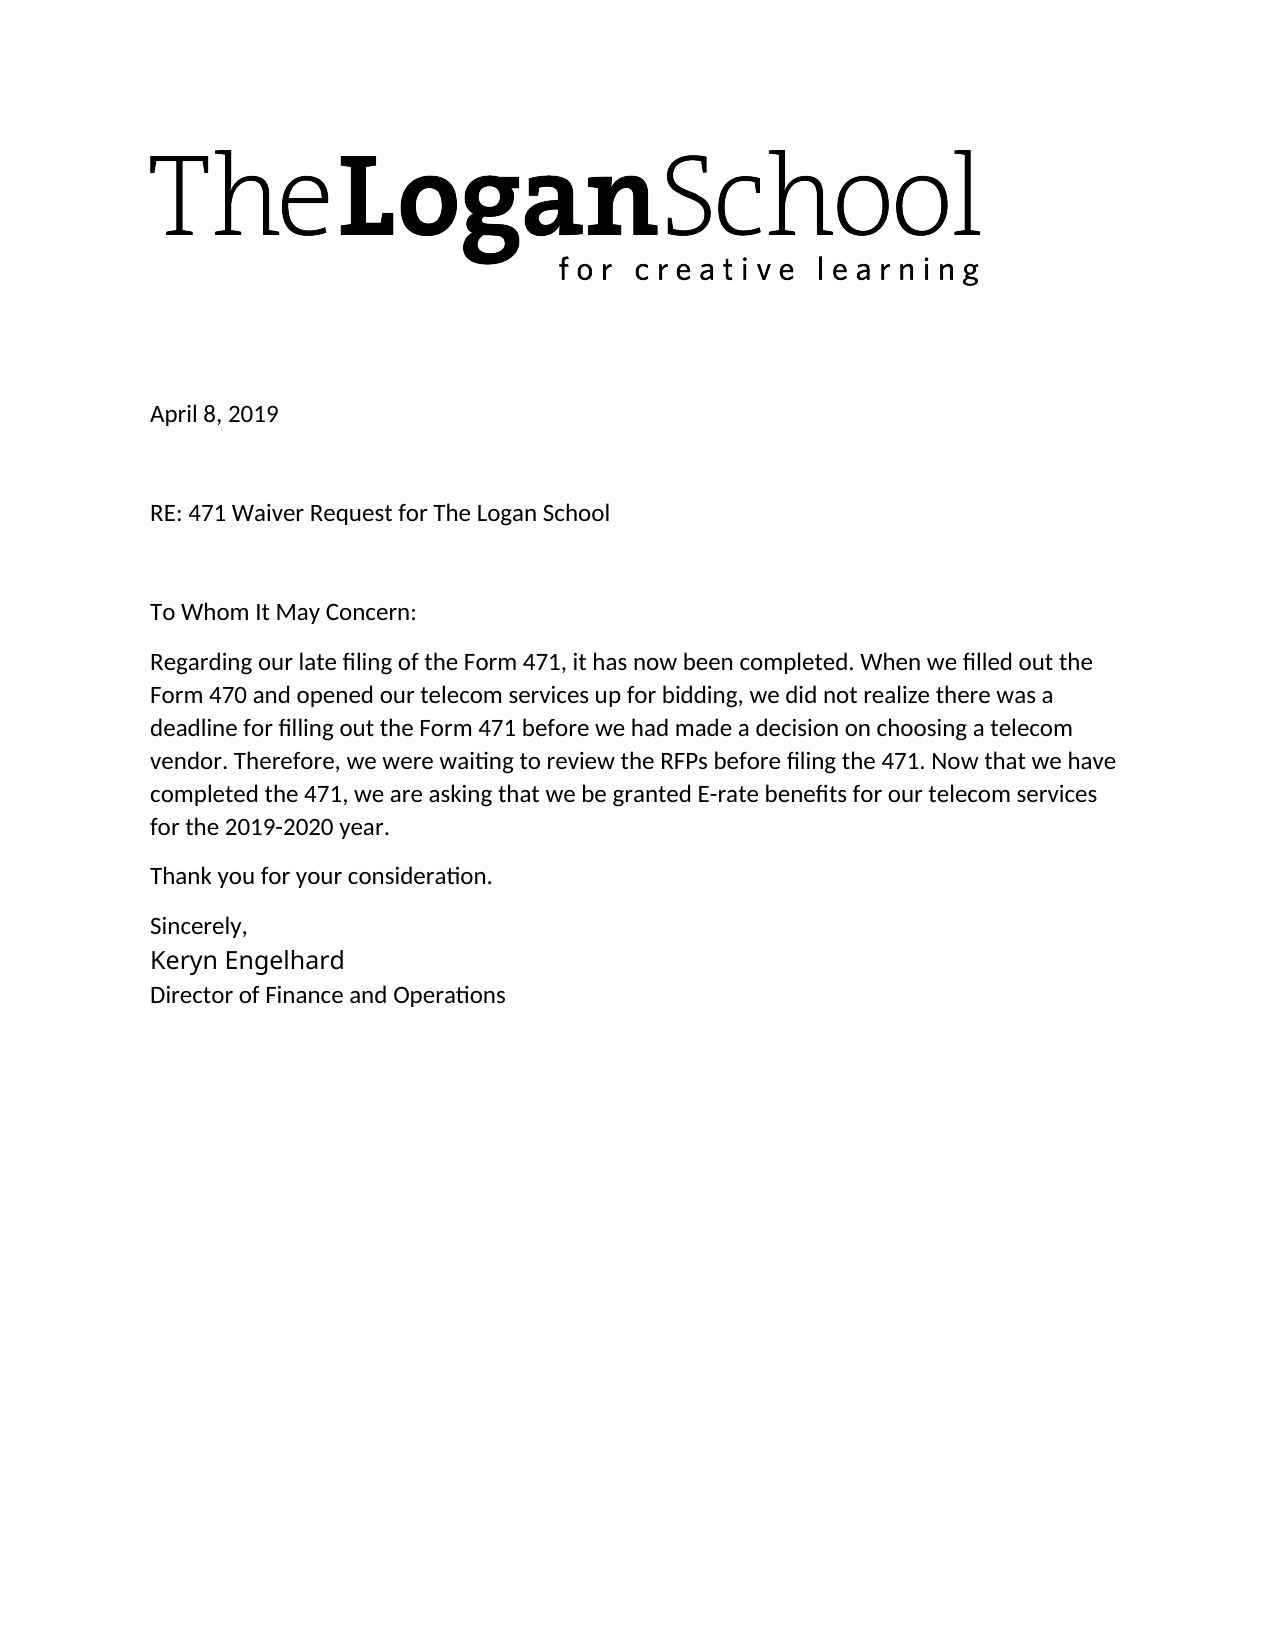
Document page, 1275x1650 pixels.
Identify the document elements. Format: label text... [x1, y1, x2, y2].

text April 8, 2019 [150, 398, 1125, 429]
text Thank you for your consideration. [150, 860, 1125, 891]
text Director of Finance and Operations [150, 979, 1125, 1010]
picture [150, 150, 980, 286]
text Keryn Engelhard [150, 943, 1125, 977]
text Regarding our late filing of the Form 471, it has now been completed. When we filled out the Form 470 and opened our telecom services up for bidding, we did not realize there was a deadline for filling out the Form 471 before we had made a decision on choosing a telecom vendor. Therefore, we were waiting to review the RFPs before filing the 471. Now that we have completed the 471, we are asking that we be granted E-rate benefits for our telecom services for the 2019-2020 year. [150, 646, 1125, 841]
text Sincerely, [150, 910, 1125, 940]
text To Whom It May Concern: [150, 596, 1125, 627]
text RE: 471 Waiver Request for The Logan School [150, 497, 1125, 528]
